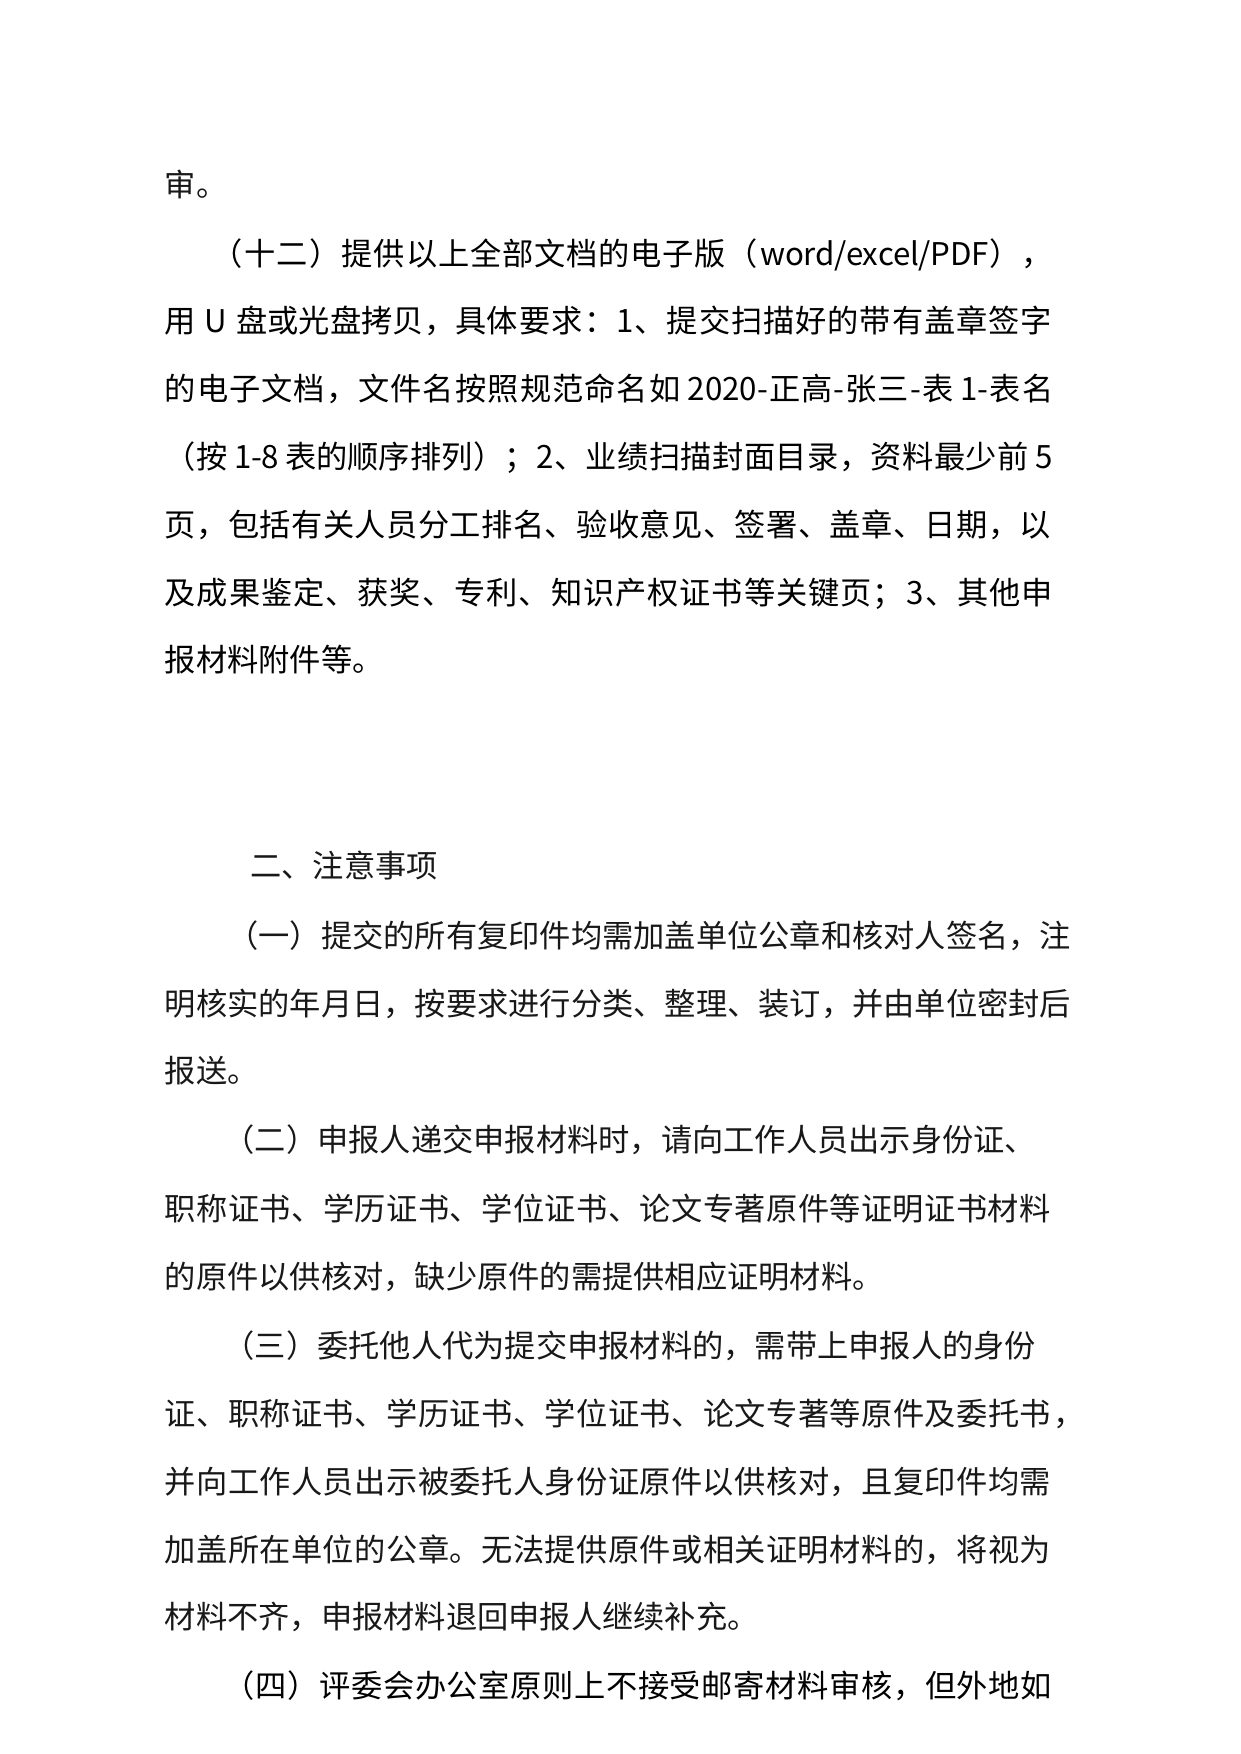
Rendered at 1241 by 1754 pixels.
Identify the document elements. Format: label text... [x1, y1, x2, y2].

text 证、职称证书、学历证书、学位证书、论文专著等原件及委托书，并向工作人员出示被委托人身份证原件以供核对，且复印件均需加盖所在单位的公章。无法提供原件或相关证明材料的，将视为材料不齐，申报材料退回申报人继续补充。 [164, 1389, 1053, 1638]
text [176, 1661, 1053, 1707]
text （一）提交的所有复印件均需加盖单位公章和核对人签名，注明核实的年月日，按要求进行分类、整理、装订，并由单位密封后报送。 [164, 911, 1080, 1092]
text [164, 160, 1053, 206]
text （三）委托他人代为提交申报材料的，需带上申报人的身份 [176, 1321, 1053, 1366]
text （二）申报人递交申报材料时，请向工作人员出示身份证、 [176, 1116, 1053, 1161]
text （十二）提供以上全部文档的电子版（word/excel/PDF），用 U 盘或光盘拷贝，具体要求：1、提交扫描好的带有盖章签字的电子文档，文件名按照规范命名如2020-正高-张三-表1-表名（按1-8表的顺序排列）；2、业绩扫描封面目录，资料最少前5页，包括有关人员分工排名、验收意见、签署、盖章、日期，以及成果鉴定、获奖、专利、知识产权证书等关键页；3、其他申报材料附件等。 [164, 229, 1053, 681]
text 职称证书、学历证书、学位证书、论文专著原件等证明证书材料的原件以供核对，缺少原件的需提供相应证明材料。 [164, 1184, 1053, 1298]
text 二、注意事项 [250, 842, 1080, 887]
